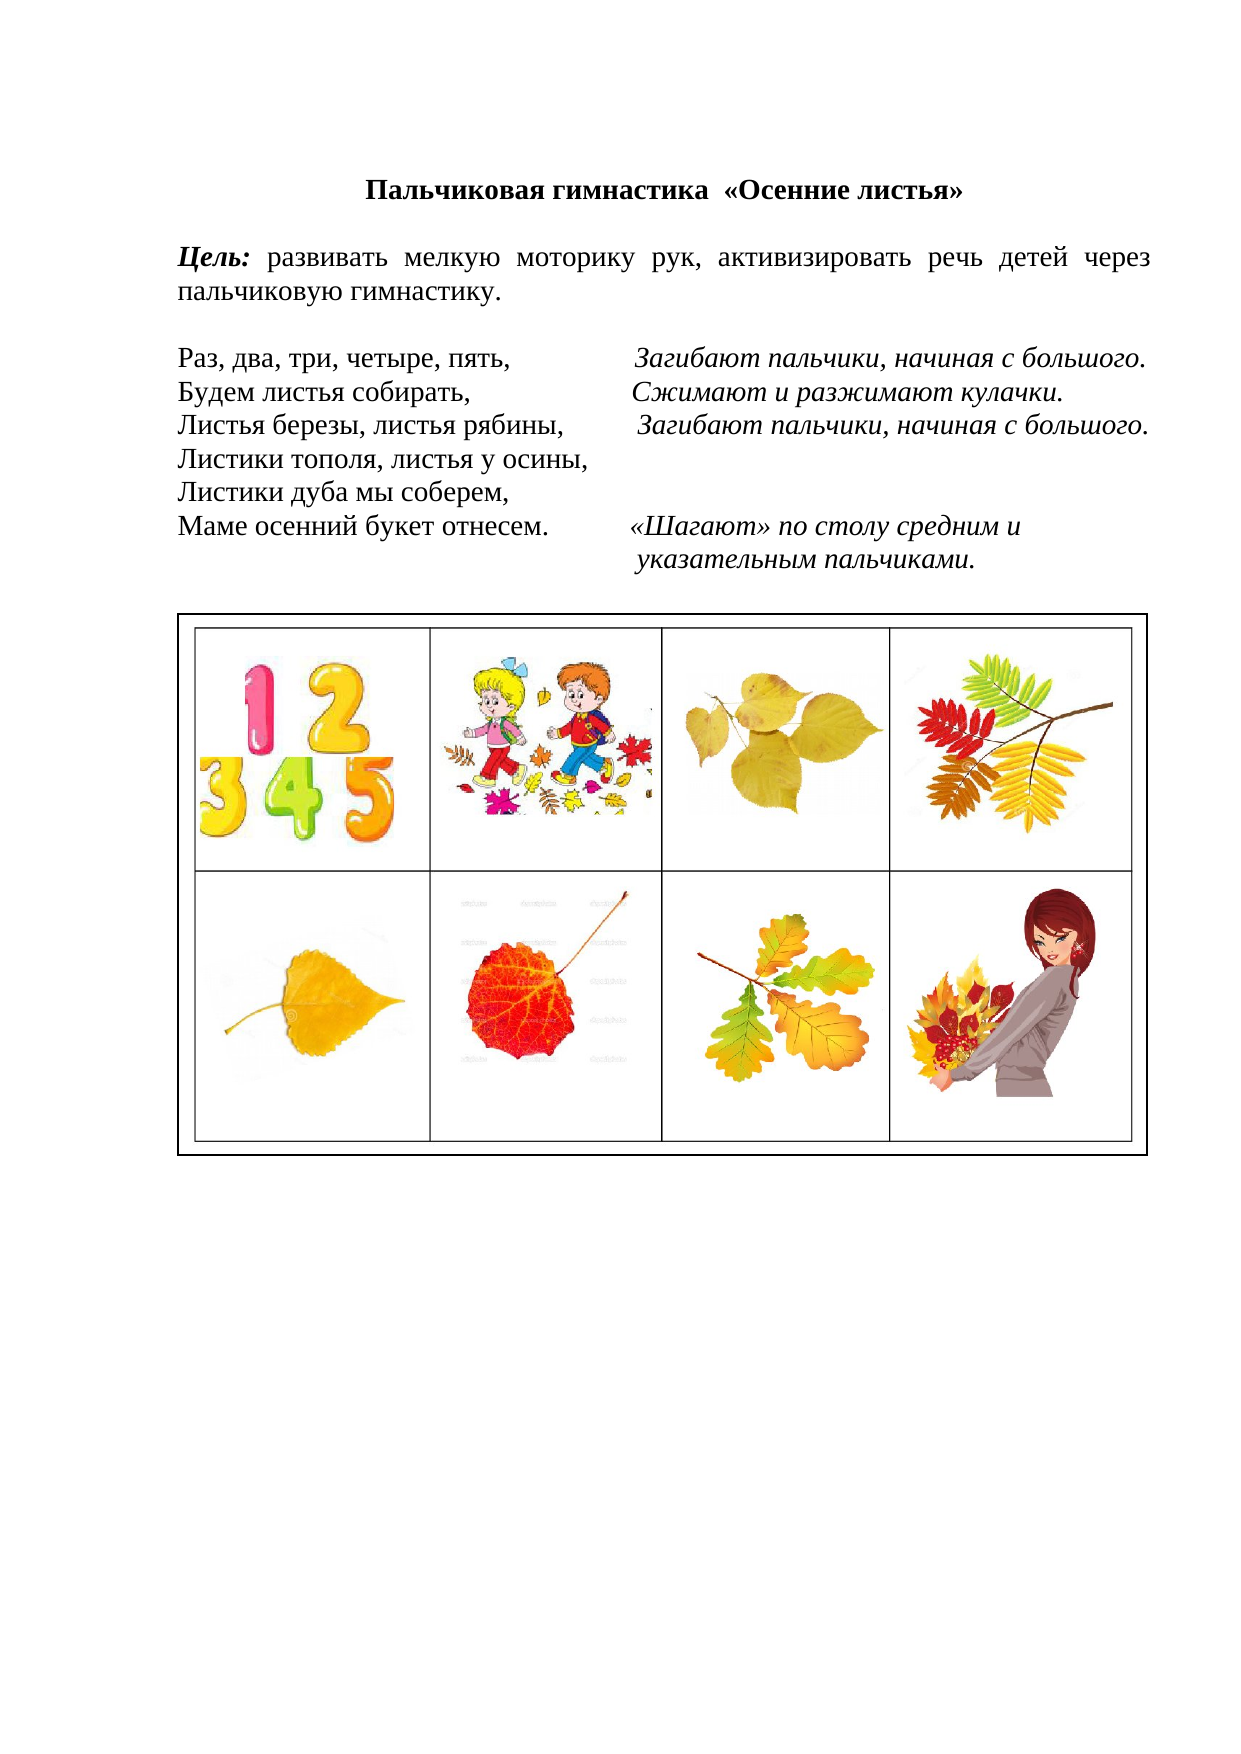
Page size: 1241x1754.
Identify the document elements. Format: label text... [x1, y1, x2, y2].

text Листья березы, листья рябины, Загибают пальчики, начиная с большого. [177, 407, 1152, 441]
text указательным пальчиками. [177, 541, 1152, 575]
text Маме осенний букет отнесем. «Шагают» по столу средним и [177, 508, 1152, 541]
text Листики дуба мы соберем, [177, 474, 1152, 508]
text Цель: развивать мелкую моторику рук, активизировать речь детей через пальчиковую гимнастику. [177, 239, 1152, 307]
picture [179, 615, 1146, 1154]
text Раз, два, три, четыре, пять, Загибают пальчики, начиная с большого. [177, 340, 1152, 374]
text Пальчиковая гимнастика «Осенние листья» [177, 172, 1152, 206]
text Будем листья собирать, Сжимают и разжимают кулачки. [177, 374, 1152, 407]
text Листики тополя, листья у осины, [177, 441, 1152, 474]
